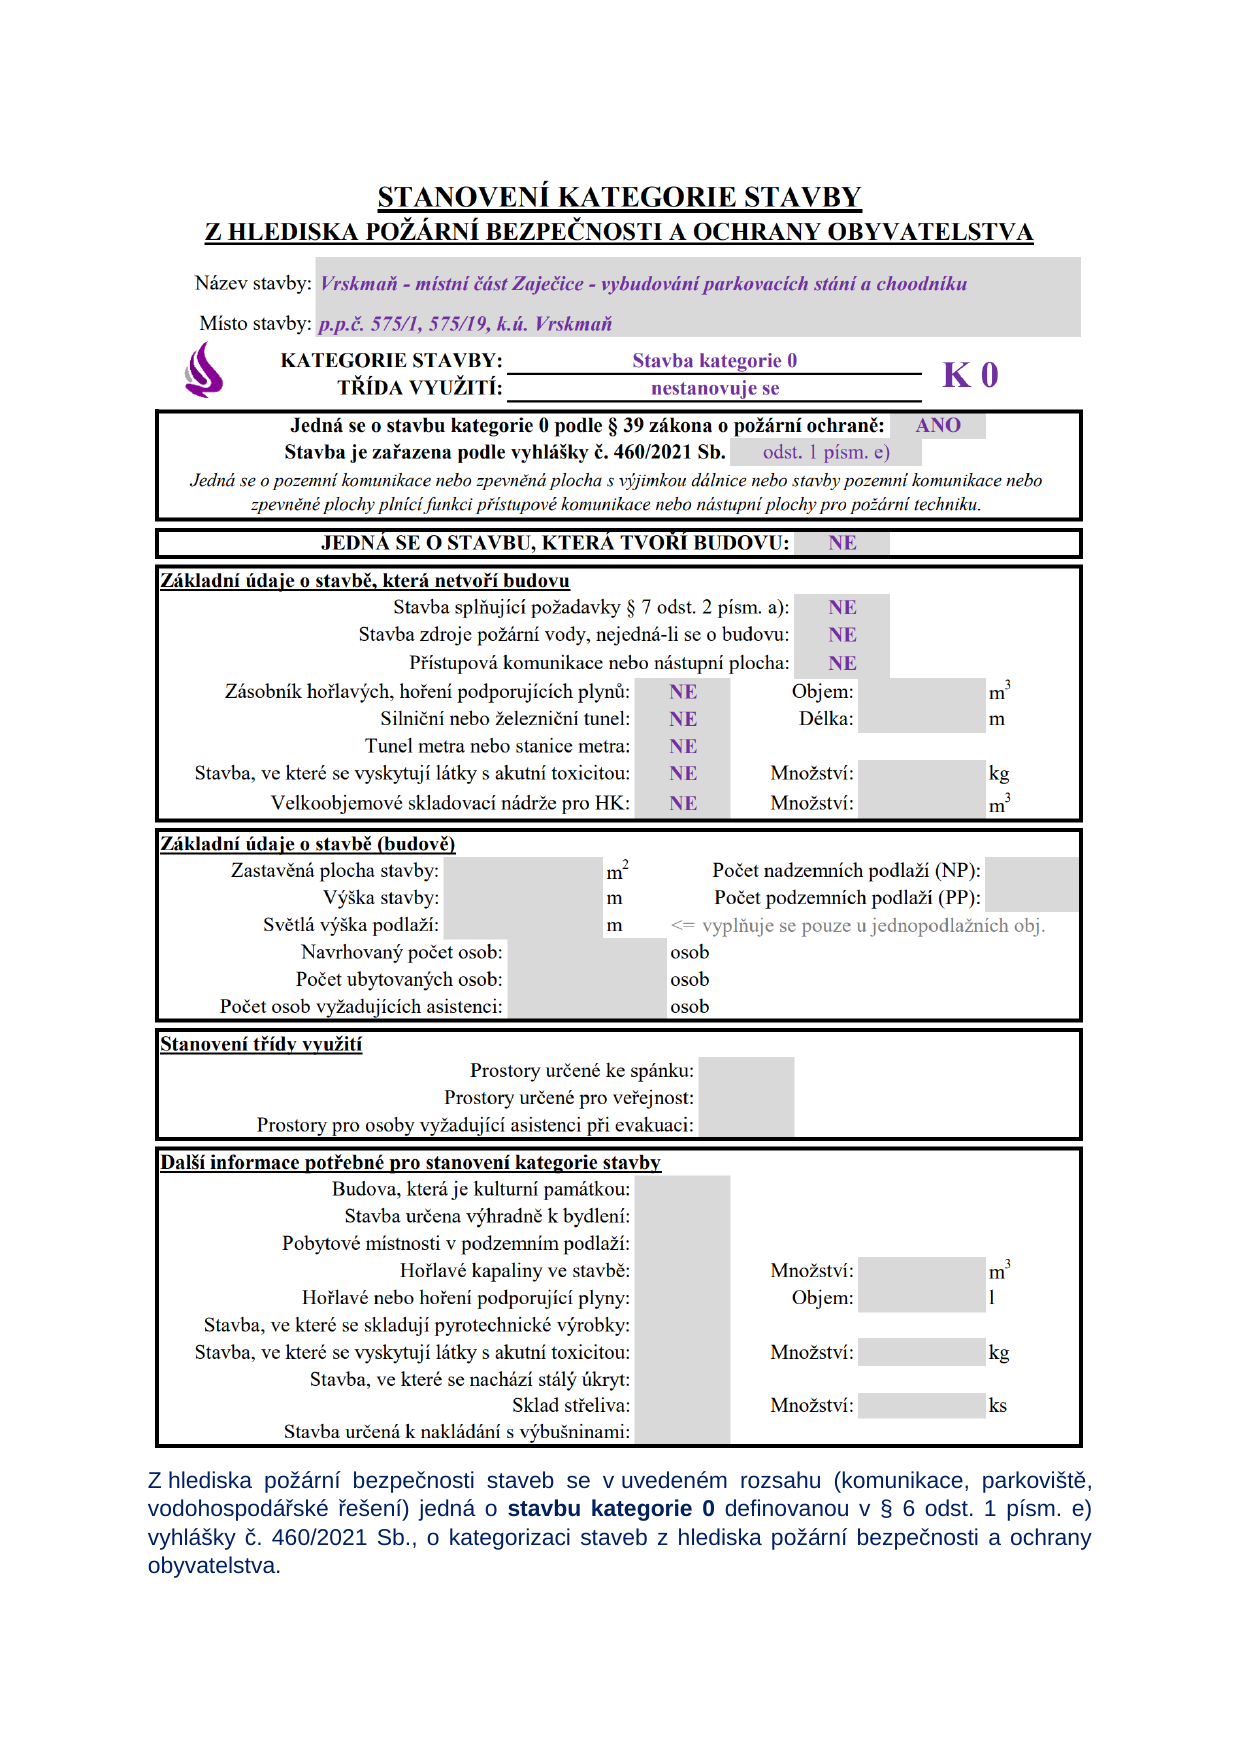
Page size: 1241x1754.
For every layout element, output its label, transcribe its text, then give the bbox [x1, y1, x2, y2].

text Z hlediska požární bezpečnosti staveb se v uvedeném rozsahu (komunikace, parkoviště, vodohospodářské řešení) jedná o stavbu kategorie 0 definovanou v § 6 odst. 1 písm. e) vyhlášky č. 460/2021 Sb., o kategorizaci staveb z hlediska požární bezpečnosti a ochrany obyvatelstva. [148, 1467, 1093, 1578]
picture [147, 147, 1093, 1455]
